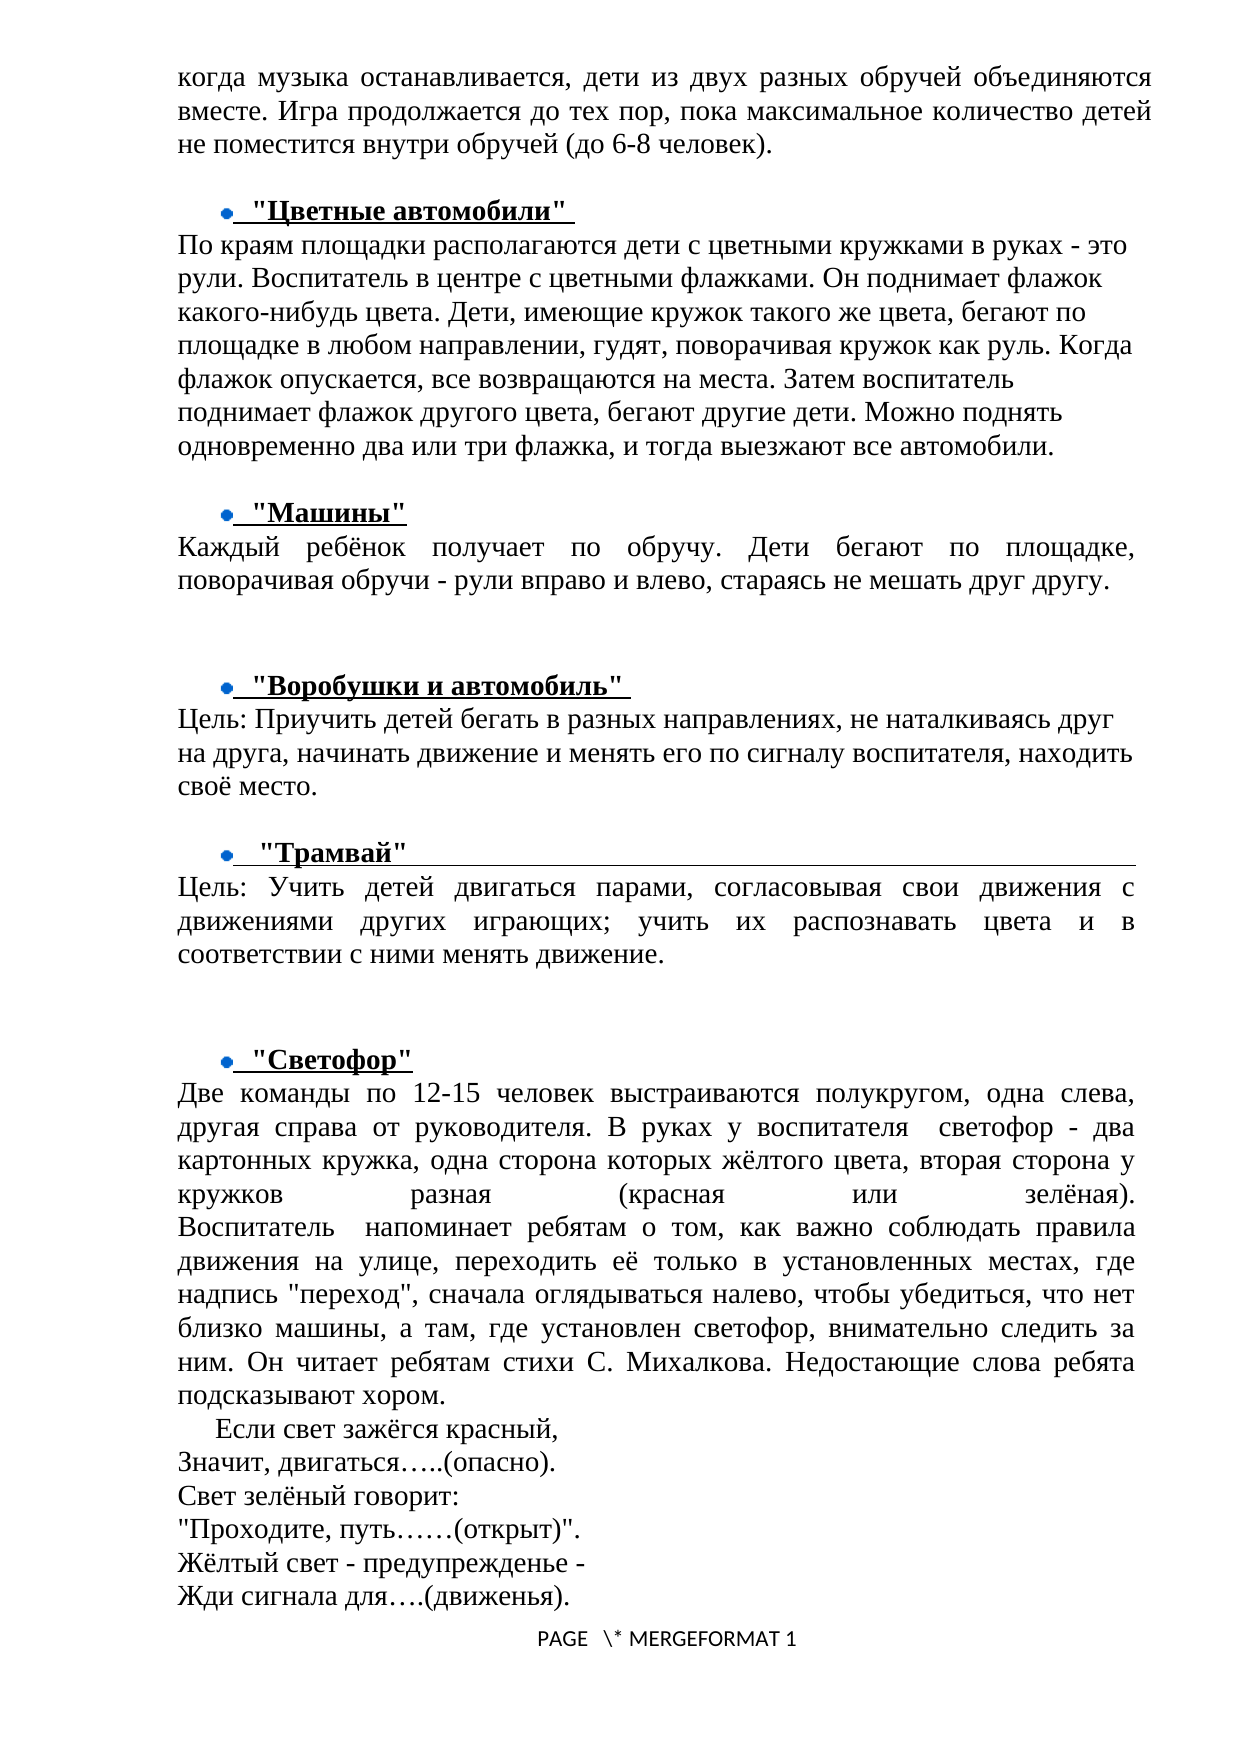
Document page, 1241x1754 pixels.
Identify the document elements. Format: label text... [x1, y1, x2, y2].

picture [215, 678, 233, 696]
picture [215, 505, 233, 523]
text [177, 1411, 1136, 1612]
picture [215, 846, 233, 863]
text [177, 59, 1152, 160]
list "Цветные автомобили" По краям площадки располагаются дети с цветными кружками в руках - это рули. Воспитатель в центре с цветными флажками. Он поднимает флажок какого-нибудь цвета. Дети, имеющие кружок такого же цвета, бегают по площадке в любом направлении, гудят, поворачивая кружок как руль. Когда флажок опускается, все возвращаются на места. Затем воспитатель поднимает флажок другого цвета, бегают другие дети. Можно поднять одновременно два или три флажка, и тогда выезжают все автомобили. [177, 193, 1152, 462]
list "Трамвай" Цель: Учить детей двигаться парами, согласовывая свои движения с движениями других играющих; учить их распознавать цвета и в соответствии с ними менять движение. [177, 836, 1136, 970]
list "Машины" Каждый ребёнок получает по обручу. Дети бегают по площадке, поворачивая обручи - рули вправо и влево, стараясь не мешать друг другу. [177, 495, 1136, 596]
picture [215, 1052, 233, 1070]
list "Воробушки и автомобиль" Цель: Приучить детей бегать в разных направлениях, не наталкиваясь друг на друга, начинать движение и менять его по сигналу воспитателя, находить своё место. [177, 668, 1136, 802]
picture [215, 204, 233, 221]
list "Светофор" Две команды по 12-15 человек выстраиваются полукругом, одна слева, другая справа от руководителя. В руках у воспитателя светофор - два картонных кружка, одна сторона которых жёлтого цвета, вторая сторона у кружков разная (красная или зелёная). Воспитатель напоминает ребятам о том, как важно соблюдать правила движения на улице, переходить её только в установленных местах, где надпись "переход", сначала оглядываться налево, чтобы убедиться, что нет близко машины, а там, где установлен светофор, внимательно следить за ним. Он читает ребятам стихи С. Михалкова. Недостающие слова ребята подсказывают хором. [177, 1042, 1136, 1411]
